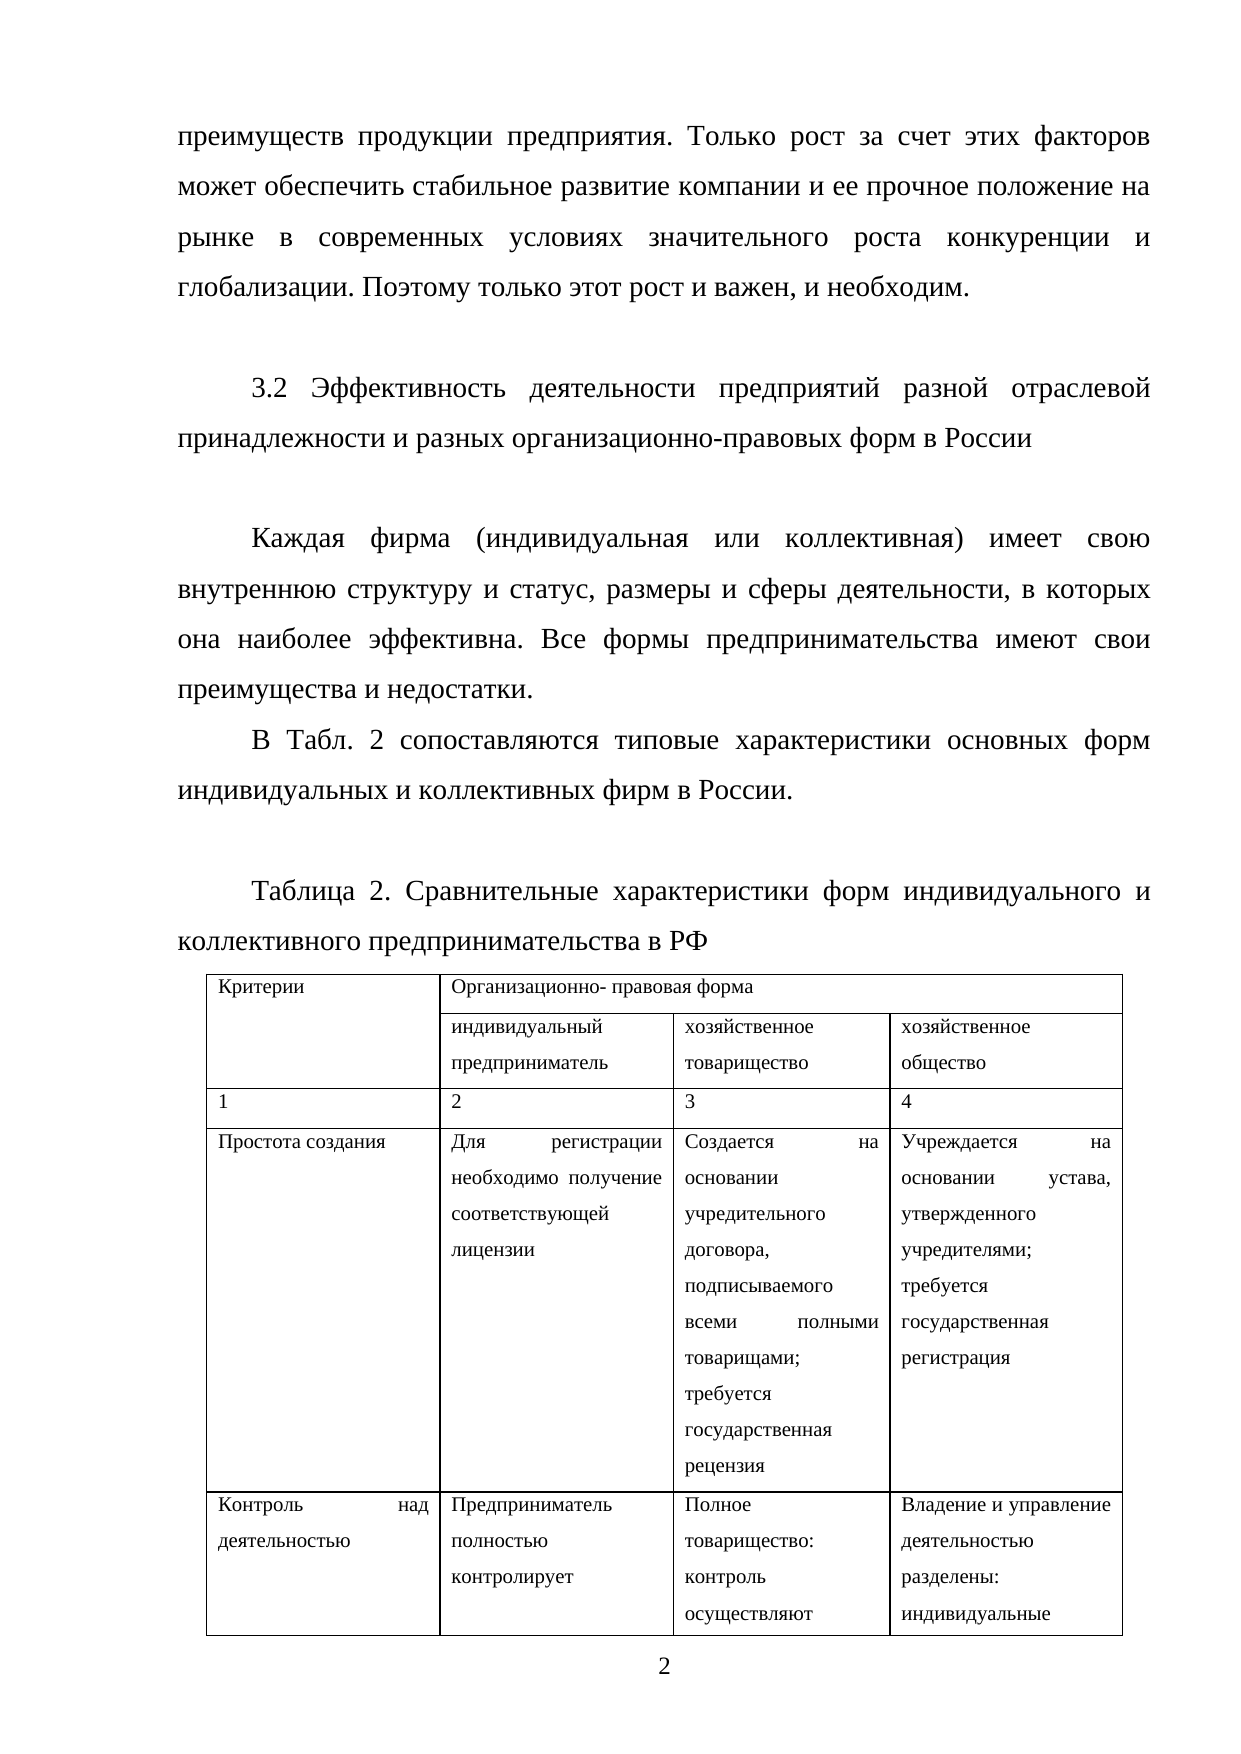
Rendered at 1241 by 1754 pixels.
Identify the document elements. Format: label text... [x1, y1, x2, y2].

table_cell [674, 1493, 889, 1635]
table_cell Для регистрации необходимо получение соответствующей лицензии [441, 1129, 673, 1491]
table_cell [441, 1493, 673, 1635]
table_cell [207, 1493, 439, 1635]
table_cell Учреждается на основании устава, утвержденного учредителями; требуется государственная регистрация [891, 1129, 1122, 1491]
table_header Организационно- правовая форма [441, 975, 1122, 1013]
text Каждая фирма (индивидуальная или коллективная) имеет свою внутреннюю структуру и статус, размеры и сферы деятельности, в которых она наиболее эффективна. Все формы предпринимательства имеют свои преимущества и недостатки. [177, 521, 1152, 705]
table_cell 2 [441, 1089, 673, 1128]
table_cell Создается на основании учредительного договора, подписываемого всеми полными товарищами; требуется государственная рецензия [674, 1129, 889, 1491]
table_cell хозяйственное товарищество [674, 1014, 889, 1088]
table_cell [891, 1493, 1122, 1635]
text Таблица 2. Сравнительные характеристики форм индивидуального и коллективного предпринимательства в РФ [177, 873, 1152, 957]
text В Табл. 2 сопоставляются типовые характеристики основных форм индивидуальных и коллективных фирм в России. [177, 722, 1152, 806]
table_cell Простота создания [207, 1129, 439, 1491]
table_cell хозяйственное общество [891, 1014, 1122, 1088]
table_cell 1 [207, 1089, 439, 1128]
table_cell 3 [674, 1089, 889, 1128]
text 3.2 Эффективность деятельности предприятий разной отраслевой принадлежности и разных организационно-правовых форм в России [177, 370, 1152, 453]
table_header Критерии [207, 975, 439, 1088]
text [177, 118, 1152, 303]
table_cell 4 [891, 1089, 1122, 1128]
table_cell индивидуальный предприниматель [441, 1014, 673, 1088]
